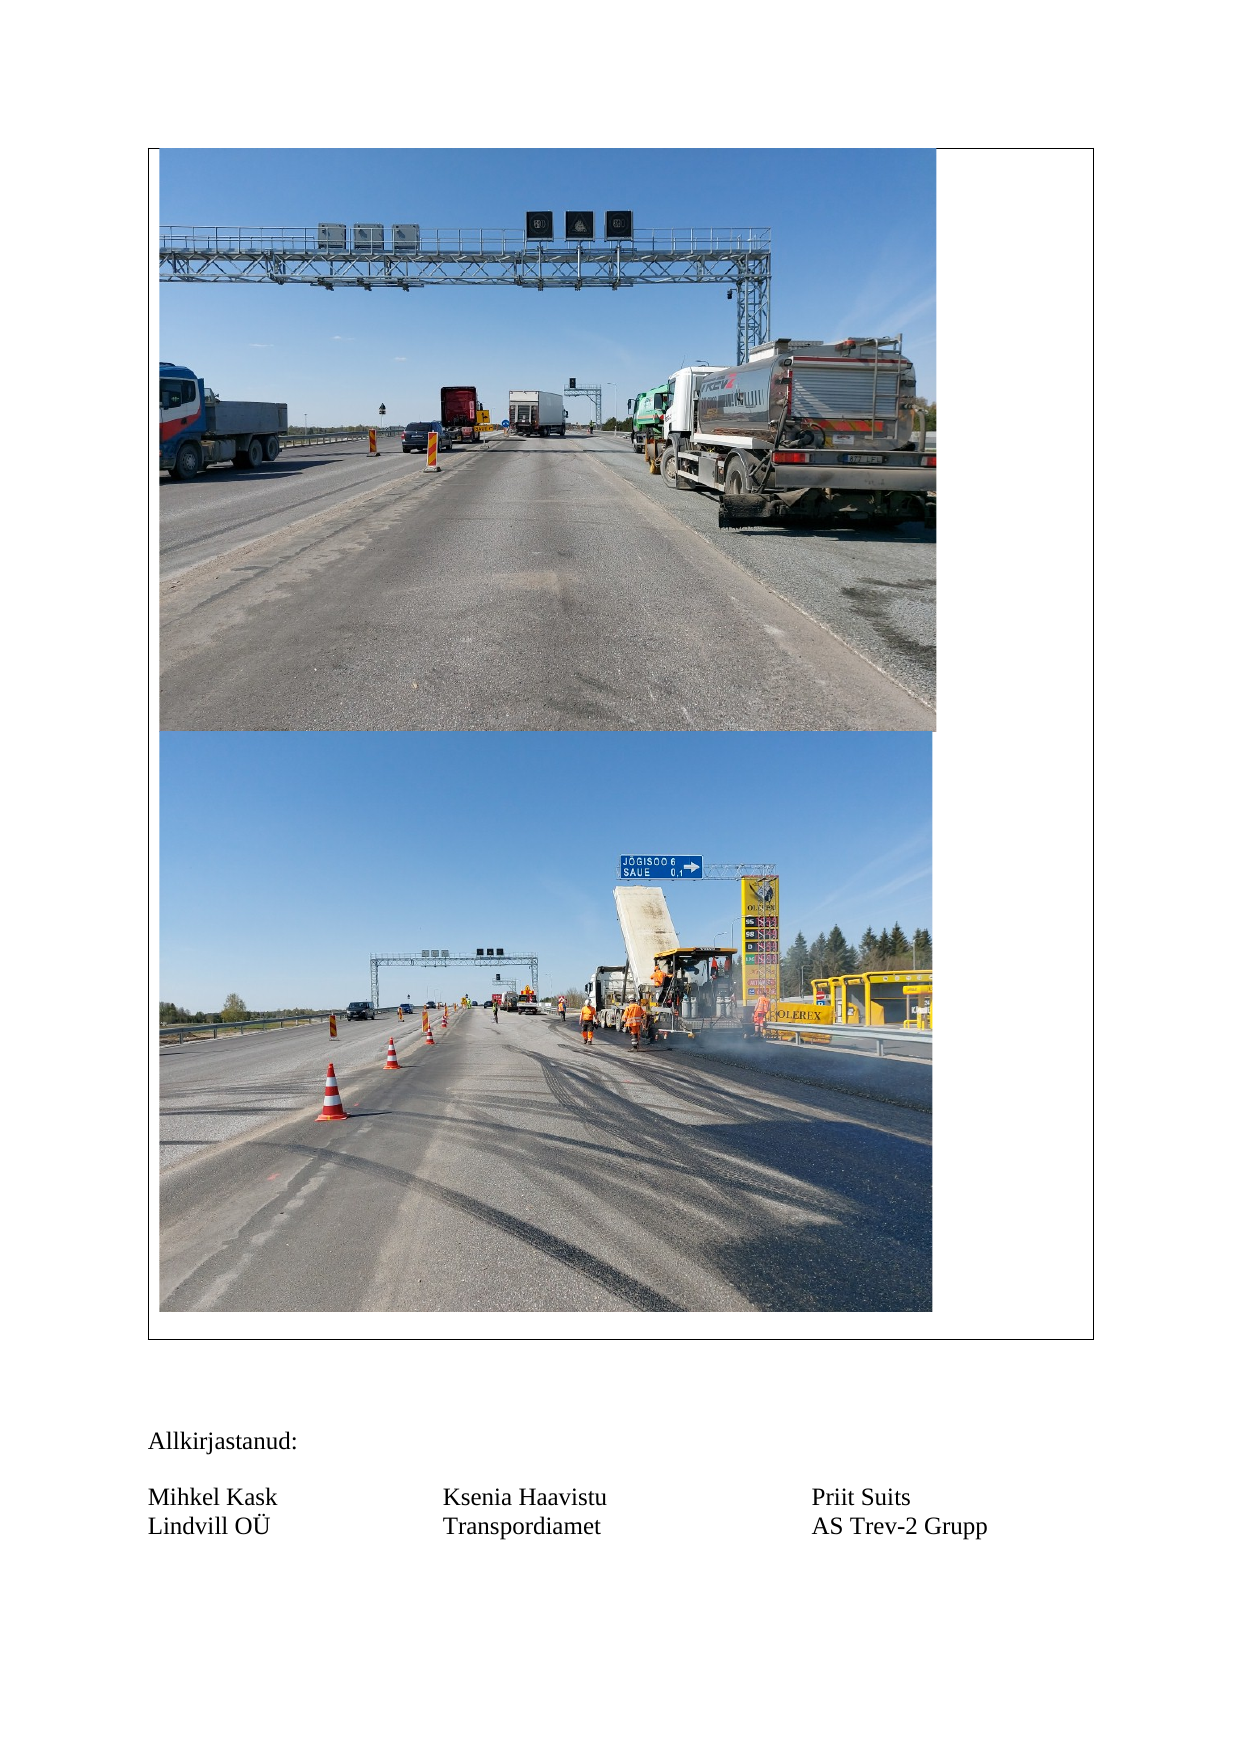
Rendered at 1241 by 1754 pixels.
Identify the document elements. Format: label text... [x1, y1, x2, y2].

table_header Inseneri / Tellija Projektijuhi selgitused: Töövõtja teostas asfalteerimistöid 11.05.2023. Kooskõlastatud skeemi kohaselt oleks pidanud olema põhiteelt parempööre Vana-Keila mnt ringristmikule olema suletud. Eelnev oleks eeldanud ka Transpordiameti sulgemisluba. Töövõtjal sulgemisluba puudus ning selleks, et olukorda lahendada kasutati ringilt väljuvat suunda kahesuunaliselt (reguleerijad). Selle kohta puudus aga kooskõlastatud liikluskorraldusskeem ning veoautode ja busside pöörded muudeti võimatuks (kitsastes oludes tagasipööre). [149, 149, 1093, 1339]
text Lindvill OÜ Transpordiamet AS Trev-2 Grupp [148, 1511, 1093, 1540]
picture [159, 148, 937, 1312]
text Mihkel Kask Ksenia Haavistu Priit Suits [148, 1482, 1093, 1511]
text Allkirjastanud: [148, 1426, 1093, 1454]
